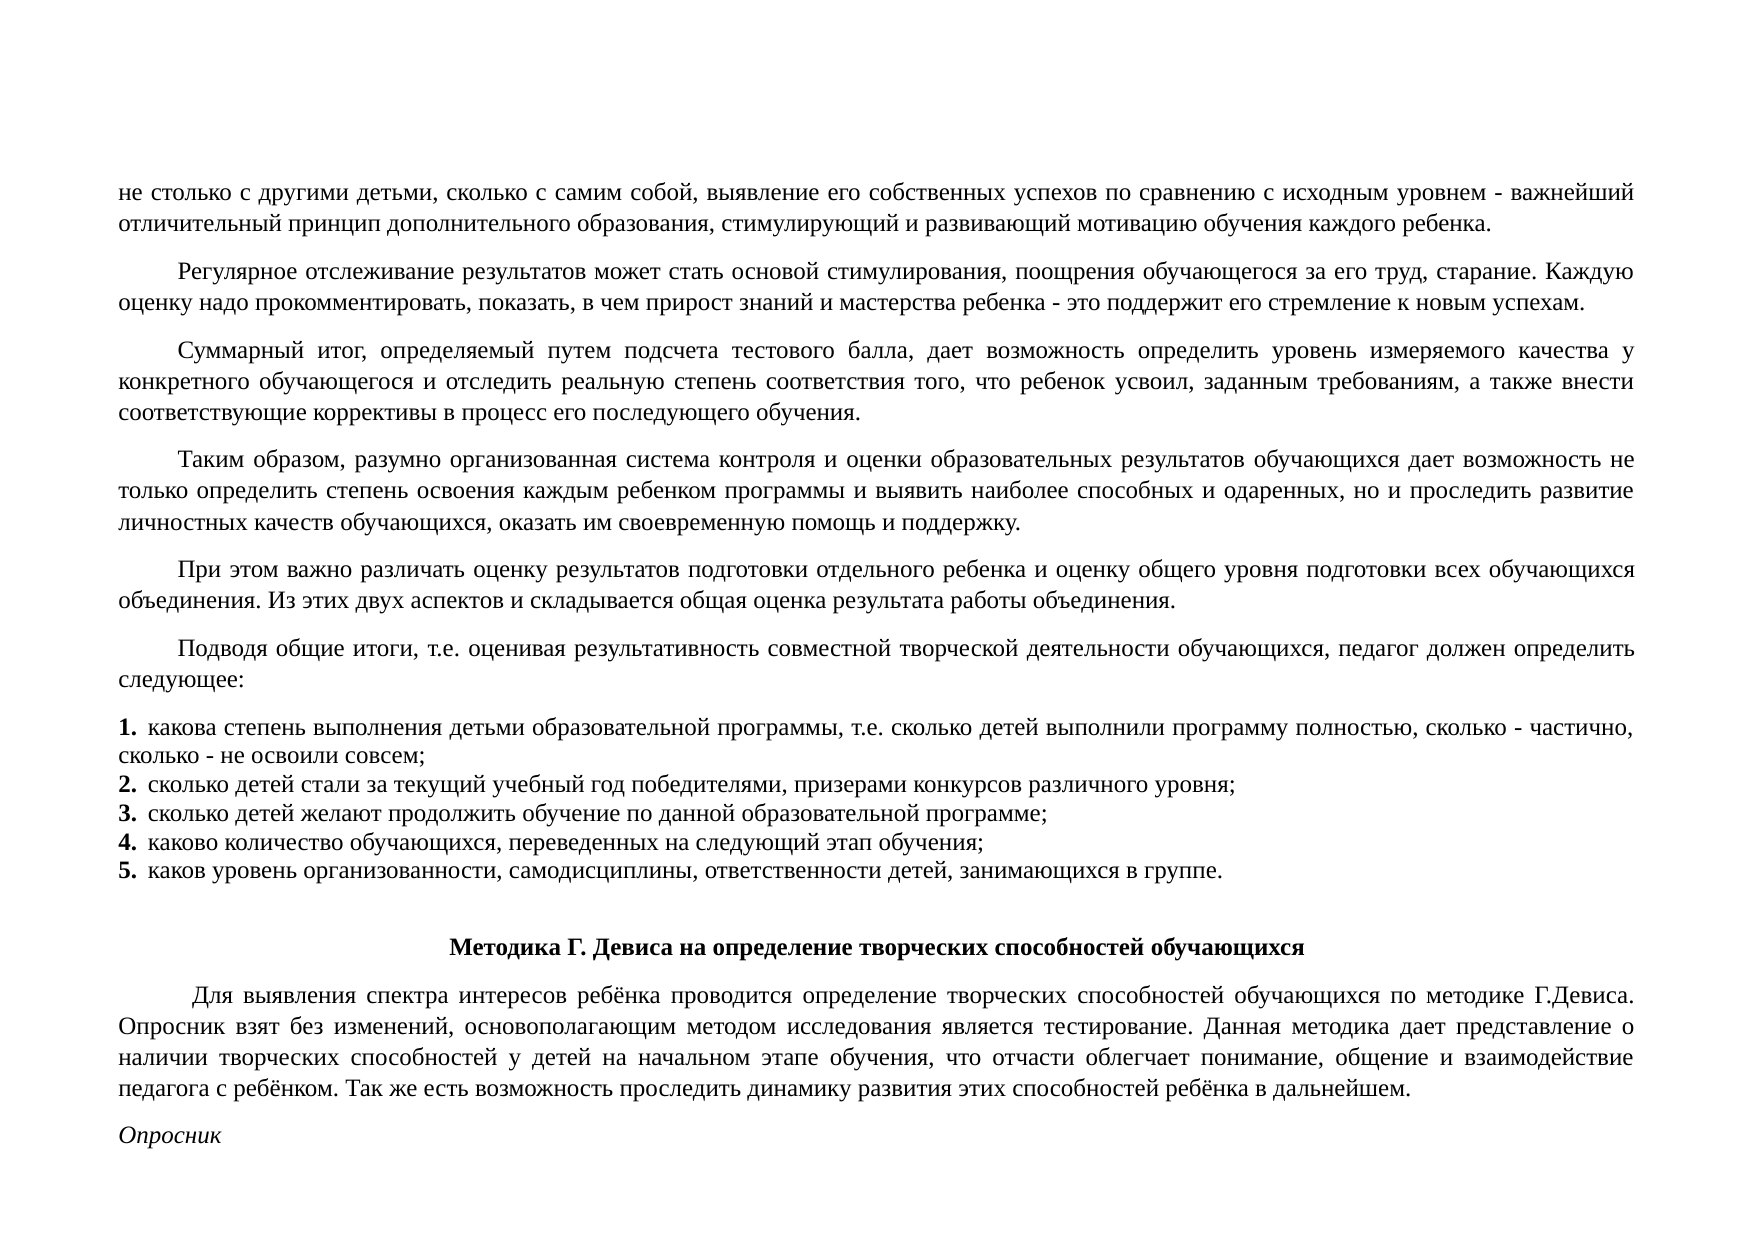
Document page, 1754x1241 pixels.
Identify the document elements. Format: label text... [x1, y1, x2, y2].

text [118, 177, 1636, 237]
text Опросник [118, 1121, 1636, 1149]
text При этом важно различать оценку результатов подготовки отдельного ребенка и оценку общего уровня подготовки всех обучающихся объединения. Из этих двух аспектов и складывается общая оценка результата работы объединения. [118, 554, 1636, 614]
text Суммарный итог, определяемый путем подсчета тестового балла, дает возможность определить уровень измеряемого качества у конкретного обучающегося и отследить реальную степень соответствия того, что ребенок усвоил, заданным требованиям, а также внести соответствующие коррективы в процесс его последующего обучения. [118, 335, 1636, 426]
list каков уровень организованности, самодисциплины, ответственности детей, занимающихся в группе. [118, 856, 1636, 884]
text Подводя общие итоги, т.е. оценивая результативность совместной творческой деятельности обучающихся, педагог должен определить следующее: [118, 633, 1636, 693]
list какова степень выполнения детьми образовательной программы, т.е. сколько детей выполнили программу полностью, сколько - частично, сколько - не освоили совсем; [118, 712, 1636, 769]
text Методика Г. Девиса на определение творческих способностей обучающихся [118, 932, 1636, 961]
text Регулярное отслеживание результатов может стать основой стимулирования, поощрения обучающегося за его труд, старание. Каждую оценку надо прокомментировать, показать, в чем прирост знаний и мастерства ребенка - это поддержит его стремление к новым успехам. [118, 256, 1636, 316]
list каково количество обучающихся, переведенных на следующий этап обучения; [118, 827, 1636, 856]
list сколько детей стали за текущий учебный год победителями, призерами конкурсов различного уровня; [118, 769, 1636, 798]
text Таким образом, разумно организованная система контроля и оценки образовательных результатов обучающихся дает возможность не только определить степень освоения каждым ребенком программы и выявить наиболее способных и одаренных, но и проследить развитие личностных качеств обучающихся, оказать им своевременную помощь и поддержку. [118, 444, 1636, 535]
text Для выявления спектра интересов ребёнка проводится определение творческих способностей обучающихся по методике Г.Девиса. Опросник взят без изменений, основополагающим методом исследования является тестирование. Данная методика дает представление о наличии творческих способностей у детей на начальном этапе обучения, что отчасти облегчает понимание, общение и взаимодействие педагога с ребёнком. Так же есть возможность проследить динамику развития этих способностей ребёнка в дальнейшем. [118, 980, 1636, 1102]
list сколько детей желают продолжить обучение по данной образовательной программе; [118, 798, 1636, 827]
